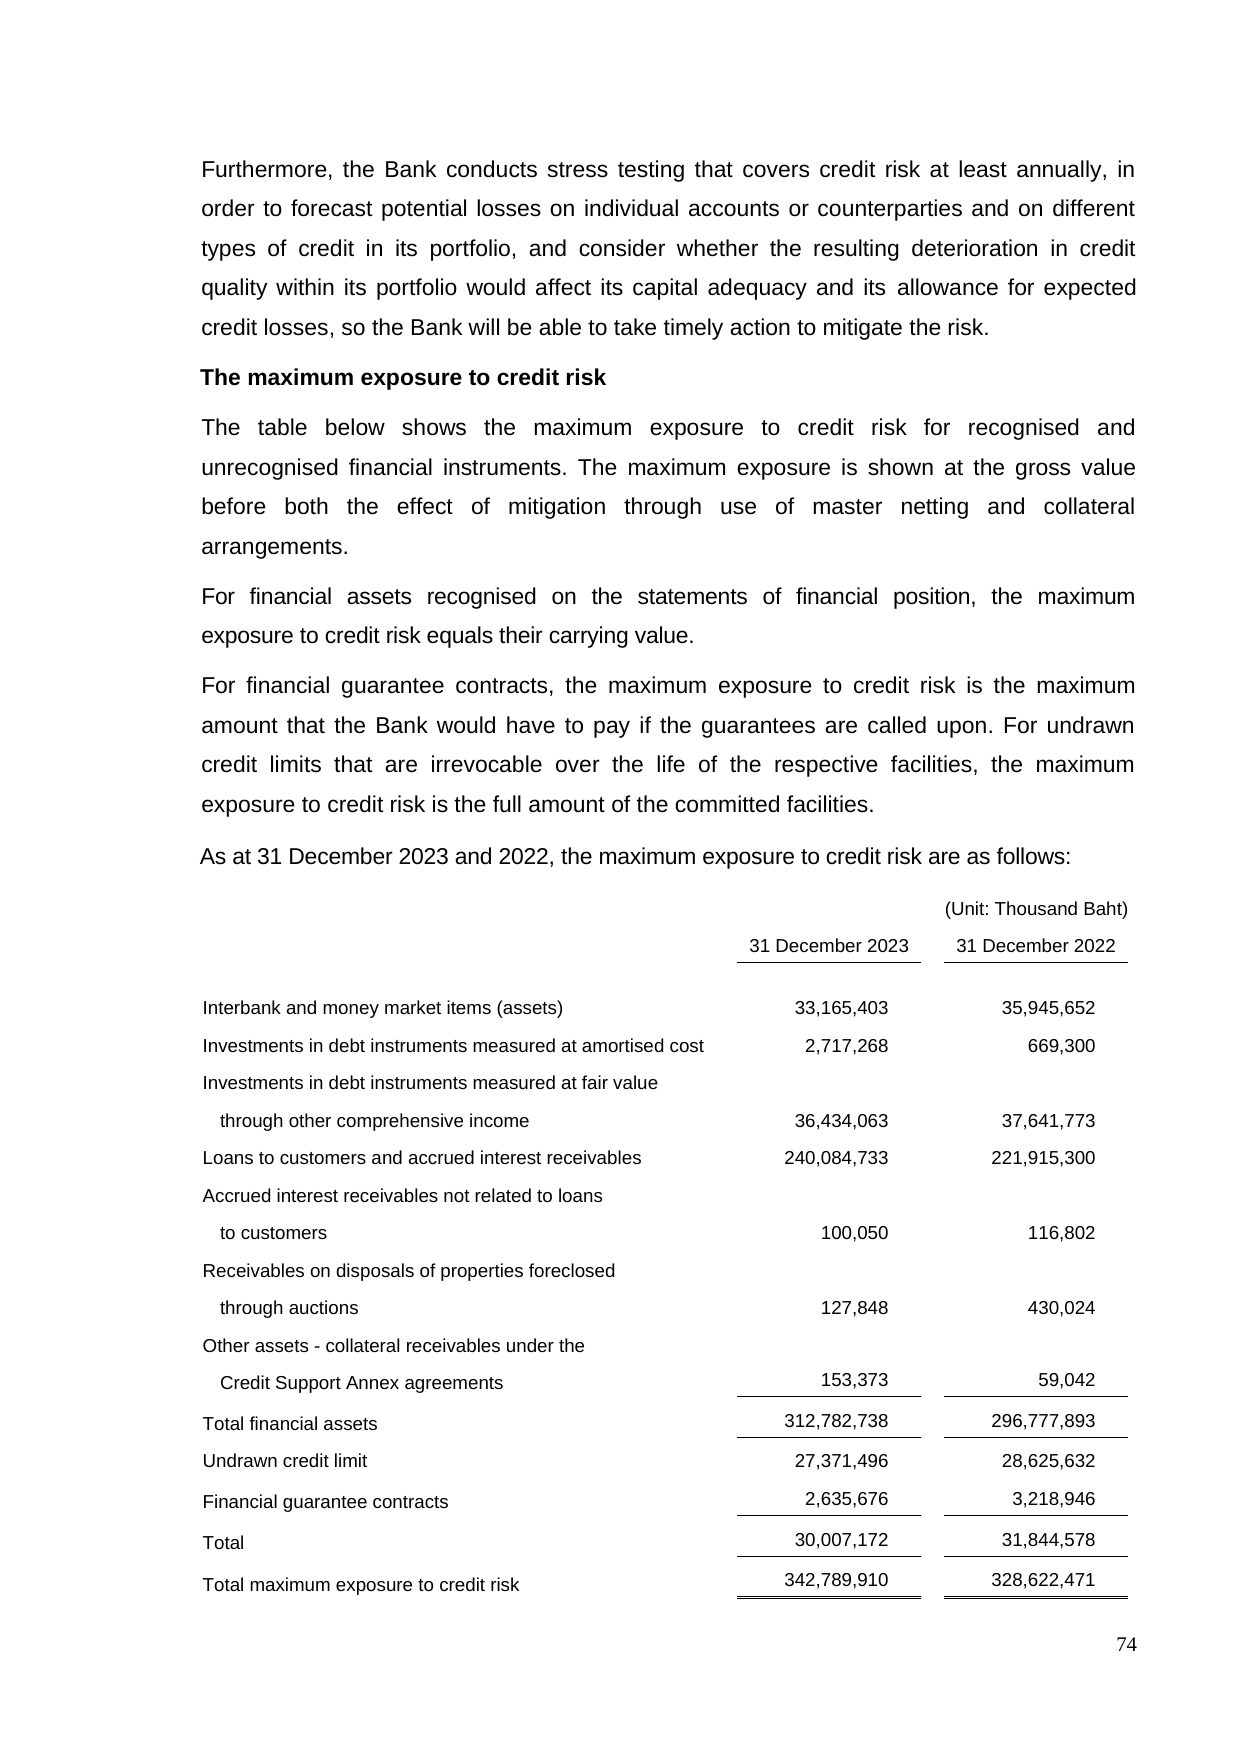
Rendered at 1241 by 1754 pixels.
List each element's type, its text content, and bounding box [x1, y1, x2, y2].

text The table below shows the maximum exposure to credit risk for recognised and unrecognised financial instruments. The maximum exposure is shown at the gross value before both the effect of mitigation through use of master netting and collateral arrangements. [201, 404, 1137, 562]
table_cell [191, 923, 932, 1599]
text As at 31 December 2023 and 2022, the maximum exposure to credit risk are as follows: [199, 833, 1137, 872]
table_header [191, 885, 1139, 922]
text The maximum exposure to credit risk [200, 354, 1137, 393]
text For financial guarantee contracts, the maximum exposure to credit risk is the maximum amount that the Bank would have to pay if the guarantees are called upon. For undrawn credit limits that are irrevocable over the life of the respective facilities, the maximum exposure to credit risk is the full amount of the committed facilities. [201, 662, 1137, 820]
text Furthermore, the Bank conducts stress testing that covers credit risk at least annually, in order to forecast potential losses on individual accounts or counterparties and on different types of credit in its portfolio, and consider whether the resulting deterioration in credit quality within its portfolio would affect its capital adequacy and its allowance for expected credit losses, so the Bank will be able to take timely action to mitigate the risk. [201, 145, 1137, 343]
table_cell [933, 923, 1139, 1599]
text For financial assets recognised on the statements of financial position, the maximum exposure to credit risk equals their carrying value. [201, 572, 1137, 652]
